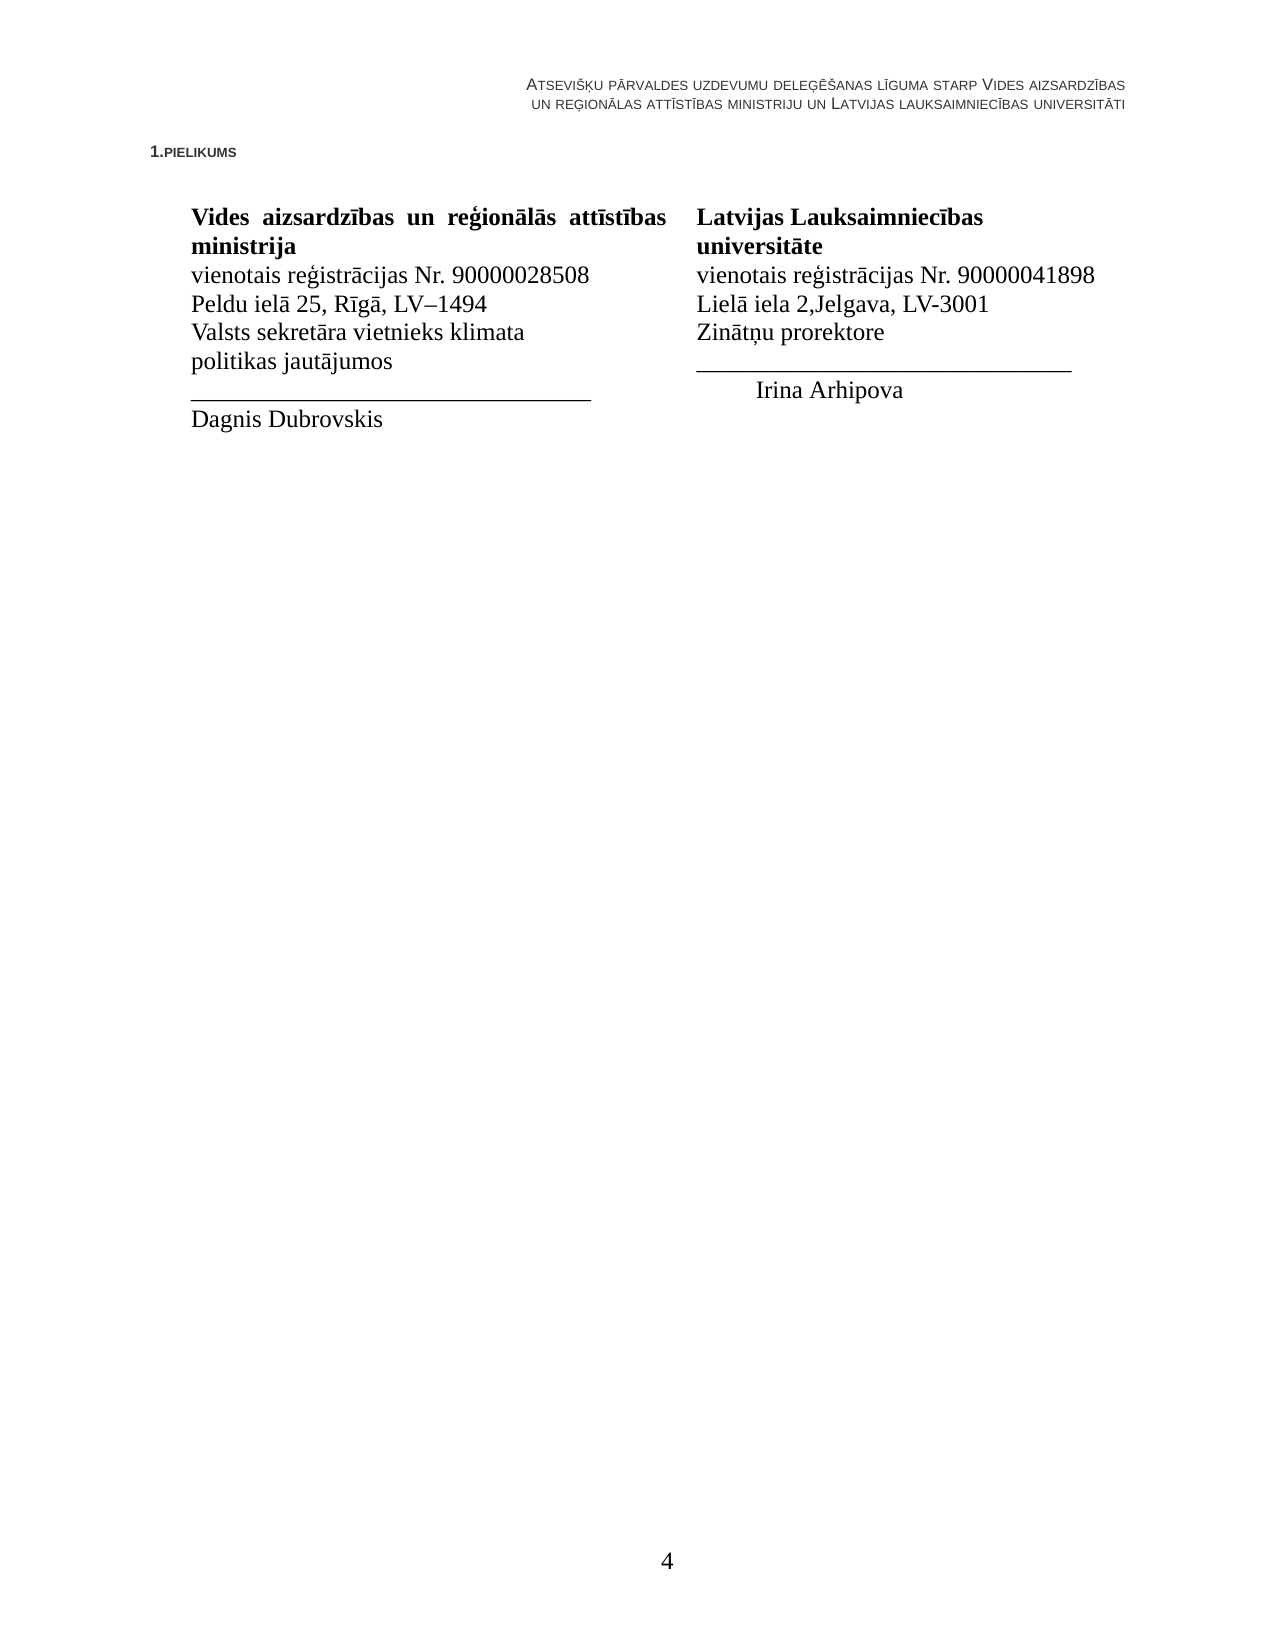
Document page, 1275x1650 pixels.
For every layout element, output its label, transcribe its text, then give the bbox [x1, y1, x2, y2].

table_header Vides aizsardzības un reģionālās attīstības ministrija vienotais reģistrācijas Nr. 90000028508 Peldu ielā 25, Rīgā, LV–1494 Valsts sekretāra vietnieks klimata politikas jautājumos ________________________________ Dagnis Dubrovskis [180, 203, 685, 432]
table_header Latvijas Lauksaimniecības universitāte vienotais reģistrācijas Nr. 90000041898 Lielā iela 2,Jelgava, LV-3001 Zinātņu prorektore ______________________________ Irina Arhipova [685, 203, 1191, 432]
